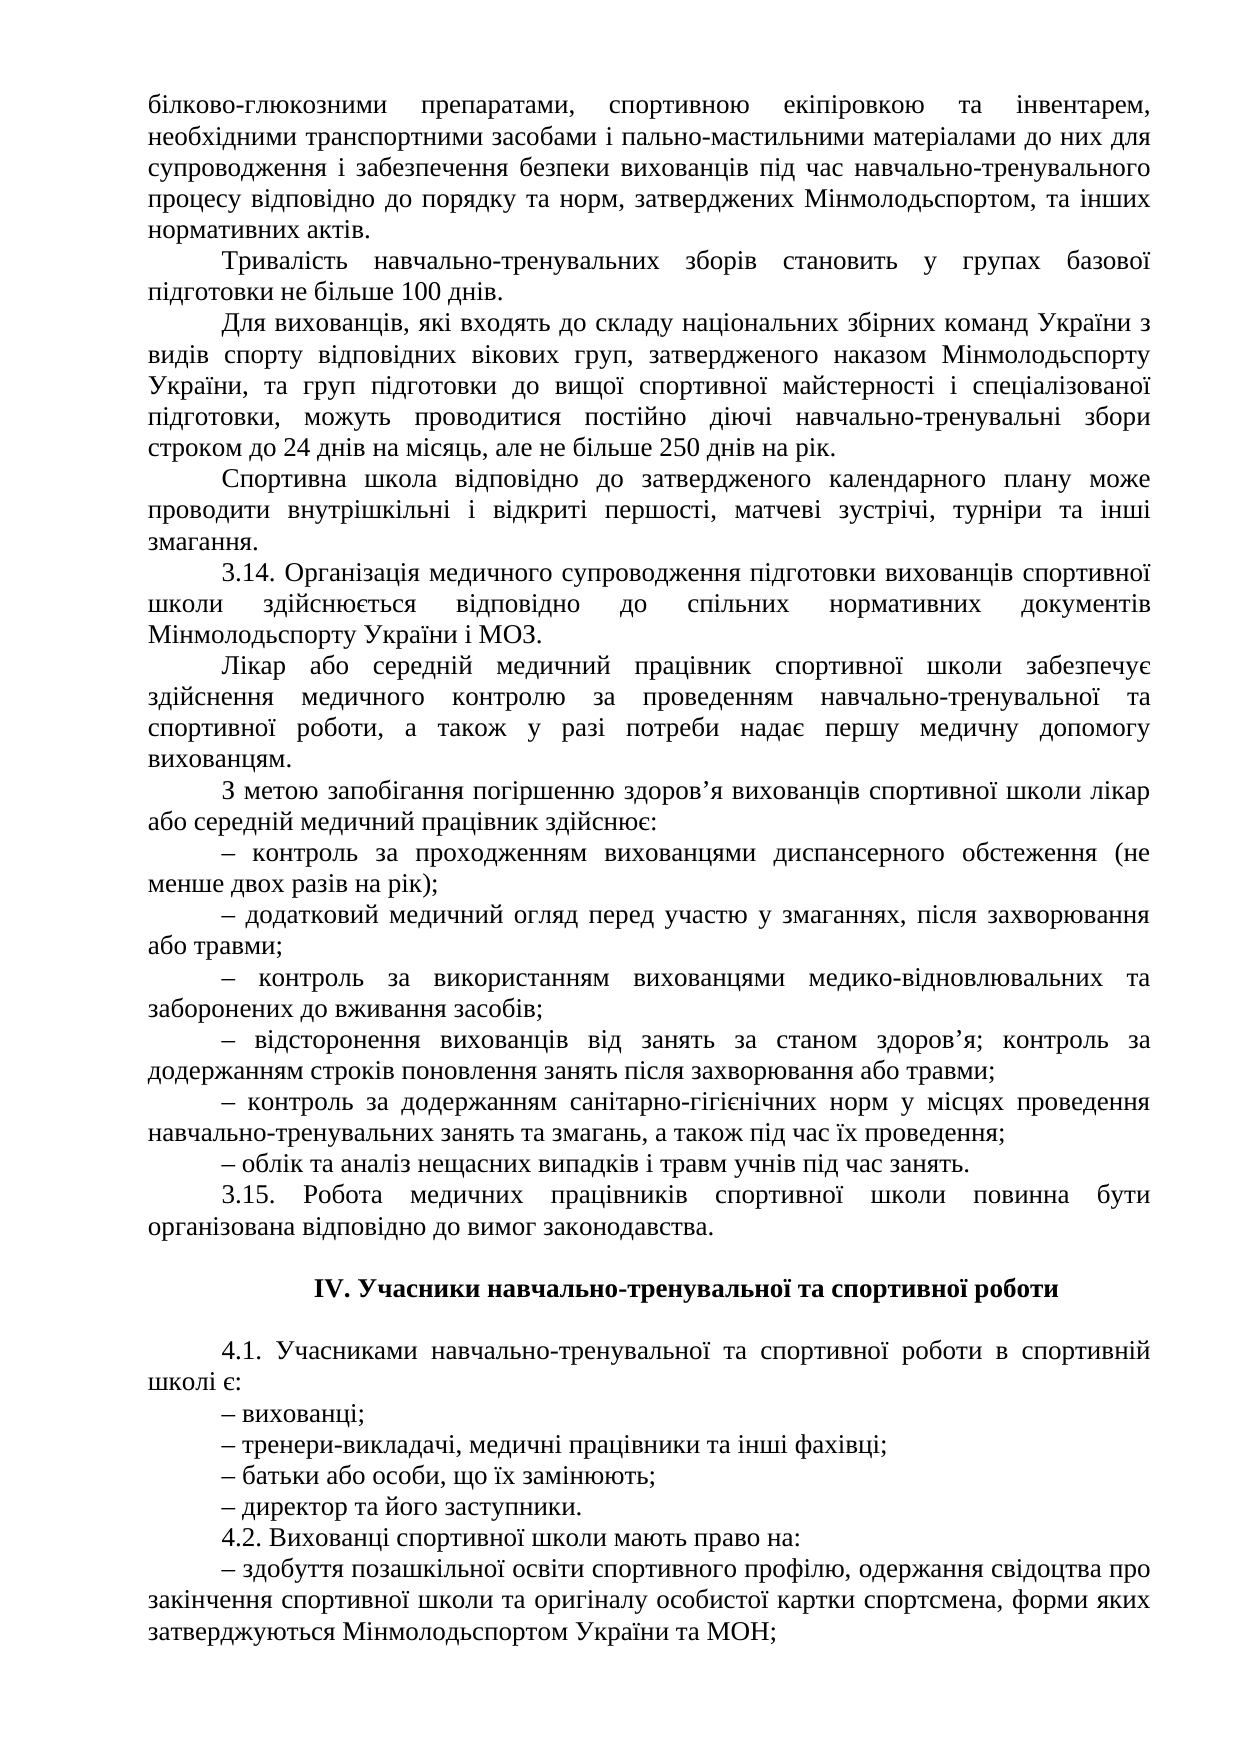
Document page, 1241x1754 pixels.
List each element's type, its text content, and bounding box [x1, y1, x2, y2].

text 4.2. Вихованці спортивної школи мають право на: [148, 1521, 1152, 1552]
text Лікар або середній медичний працівник спортивної школи забезпечує здійснення медичного контролю за проведенням навчально-тренувальної та спортивної роботи, а також у разі потреби надає першу медичну допомогу вихованцям. [148, 649, 1152, 774]
text – відсторонення вихованців від занять за станом здоров’я; контроль за додержанням строків поновлення занять після захворювання або травми; [148, 1023, 1152, 1085]
text Для вихованців, які входять до складу національних збірних команд України з видів спорту відповідних вікових груп, затвердженого наказом Мінмолодьспорту України, та груп підготовки до вищої спортивної майстерності і спеціалізованої підготовки, можуть проводитися постійно діючі навчально-тренувальні збори строком до 24 днів на місяць, але не більше 250 днів на рік. [148, 307, 1152, 462]
text ІV. Учасники навчально-тренувальної та спортивної роботи [148, 1272, 1152, 1303]
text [148, 88, 1152, 244]
text – контроль за проходженням вихованцями диспансерного обстеження (не менше двох разів на рік); [148, 836, 1152, 898]
text – додатковий медичний огляд перед участю у змаганнях, після захворювання або травми; [148, 898, 1152, 961]
text 3.15. Робота медичних працівників спортивної школи повинна бути організована відповідно до вимог законодавства. [148, 1179, 1152, 1241]
text – контроль за додержанням санітарно-гігієнічних норм у місцях проведення навчально-тренувальних занять та змагань, а також під час їх проведення; [148, 1085, 1152, 1147]
text – облік та аналіз нещасних випадків і травм учнів під час занять. [148, 1147, 1152, 1179]
text 3.14. Організація медичного супроводження підготовки вихованців спортивної школи здійснюється відповідно до спільних нормативних документів Мінмолодьспорту України і МОЗ. [148, 556, 1152, 649]
text – батьки або особи, що їх замінюють; [148, 1459, 1152, 1490]
text – здобуття позашкільної освіти спортивного профілю, одержання свідоцтва про закінчення спортивної школи та оригіналу особистої картки спортсмена, форми яких затверджуються Мінмолодьспортом України та МОН; [148, 1552, 1152, 1646]
text – контроль за використанням вихованцями медико-відновлювальних та заборонених до вживання засобів; [148, 961, 1152, 1023]
text – тренери-викладачі, медичні працівники та інші фахівці; [148, 1428, 1152, 1459]
text Тривалість навчально-тренувальних зборів становить у групах базової підготовки не більше 100 днів. [148, 244, 1152, 307]
text 4.1. Учасниками навчально-тренувальної та спортивної роботи в спортивній школі є: [148, 1334, 1152, 1397]
text – директор та його заступники. [148, 1490, 1152, 1521]
text Спортивна школа відповідно до затвердженого календарного плану може проводити внутрішкільні і відкриті першості, матчеві зустрічі, турніри та інші змагання. [148, 462, 1152, 556]
text – вихованці; [148, 1397, 1152, 1428]
text З метою запобігання погіршенню здоров’я вихованців спортивної школи лікар або середній медичний працівник здійснює: [148, 774, 1152, 836]
